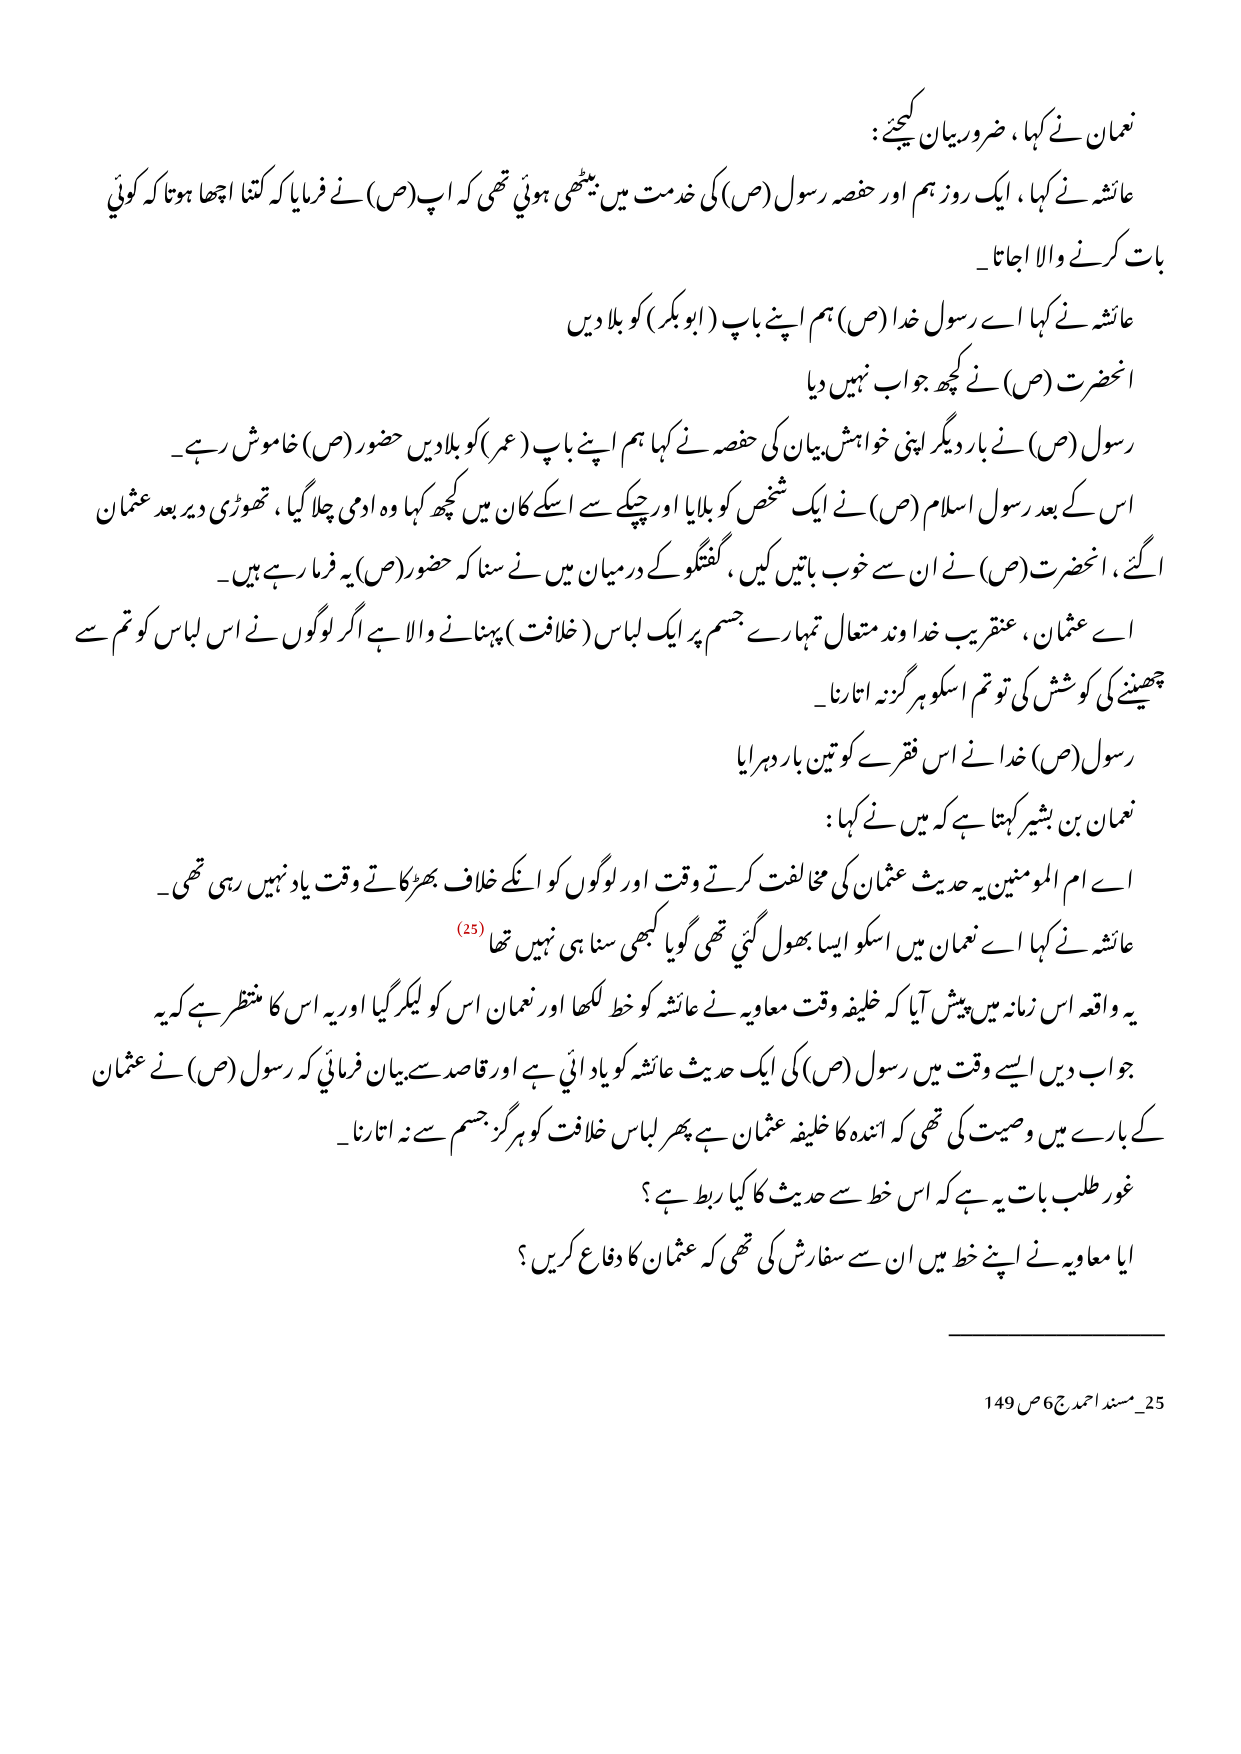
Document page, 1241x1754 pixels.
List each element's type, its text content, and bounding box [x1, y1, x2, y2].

text اس كے بعد رسول اسلام (ص) نے ايك شخص كو بلايا اور چپكے سے اسكے كان ميں كچھ كہا وہ ادمى چلا گيا ، تھوڑى دير بعد عثمان اگئے ، انحضرت(ص) نے ان سے خوب باتيں كيں ، گفتگو كے درميان ميں نے سنا كہ حضور(ص) يہ فرما رہے ہيں _ [75, 469, 1165, 594]
text رسول(ص) خدا نے اس فقرے كو تين بار دہرايا [75, 719, 1165, 781]
text عائشه نے كہا ، ايك روز ہم اور حفصہ رسول (ص) كى خدمت ميں بيٹھى ہوئي تھى كہ اپ(ص) نے فرمايا كہ كتنا اچھا ہوتا كہ كوئي بات كرنے والا اجاتا _ [75, 156, 1165, 281]
text عائشه نے كہا اے رسول خدا (ص) ہم اپنے باپ ( ابو بكر ) كو بلا ديں [75, 281, 1165, 344]
text جواب ديں ايسے وقت ميں رسول (ص) كى ايك حديث عائشه كو ياد ائي ہے اور قاصد سے بيان فرمائي كہ رسول (ص) نے عثمان كے بارے ميں وصيت كى تھى كہ ائندہ كا خليفہ عثمان ہے پھر لباس خلافت كو ہرگز جسم سے نہ اتارنا _ [75, 1031, 1165, 1156]
text 25_مسند احمد ج6 ص 149 [75, 1374, 1165, 1421]
text اے ام المومنين يہ حديث عثمان كى مخالفت كرتے وقت اور لوگوں كو انكے خلاف بھڑكاتے وقت ياد نہيں رہى تھى _ [75, 844, 1165, 906]
text اے عثمان ، عنقريب خدا وند متعال تمہارے جسم پر ايك لباس ( خلافت ) پہنانے والا ہے اگر لوگوں نے اس لباس كو تم سے چھيننے كى كوشش كى تو تم اسكو ہر گز نہ اتارنا _ [75, 594, 1165, 719]
text رسول (ص) نے بار ديگر اپنى خواہش بيان كى حفصہ نے كہا ہم اپنے باپ ( عمر )كو بلاديں حضور (ص) خاموش رہے _ [75, 406, 1165, 469]
text يہ واقعہ اس زمانہ ميں پيش آيا كہ خليفہ وقت معاويہ نے عائشه كو خط لكھا اور نعمان اس كو ليكر گيا اور يہ اس كا منتظر ہے كہ يہ [75, 969, 1165, 1031]
text نعمان نے كہا ، ضرور بيان كيجئے : [75, 94, 1165, 156]
text نعمان بن بشير كہتا ہے كہ ميں نے كہا : [75, 781, 1165, 844]
text عائشه نے كہا اے نعمان ميں اسكو ايسا بھول گئي تھى گويا كبھى سنا ہى نہيں تھا (25) [75, 906, 1165, 969]
text غور طلب بات يہ ہے كہ اس خط سے حديث كا كيا ربط ہے ؟ [75, 1156, 1165, 1219]
text انحضرت (ص) نے كچھ جواب نہيں ديا [75, 344, 1165, 406]
text ايا معاويہ نے اپنے خط ميں ان سے سفارش كى تھى كہ عثمان كا دفاع كريں ؟ [75, 1219, 1165, 1281]
text __________________ [75, 1281, 1165, 1349]
